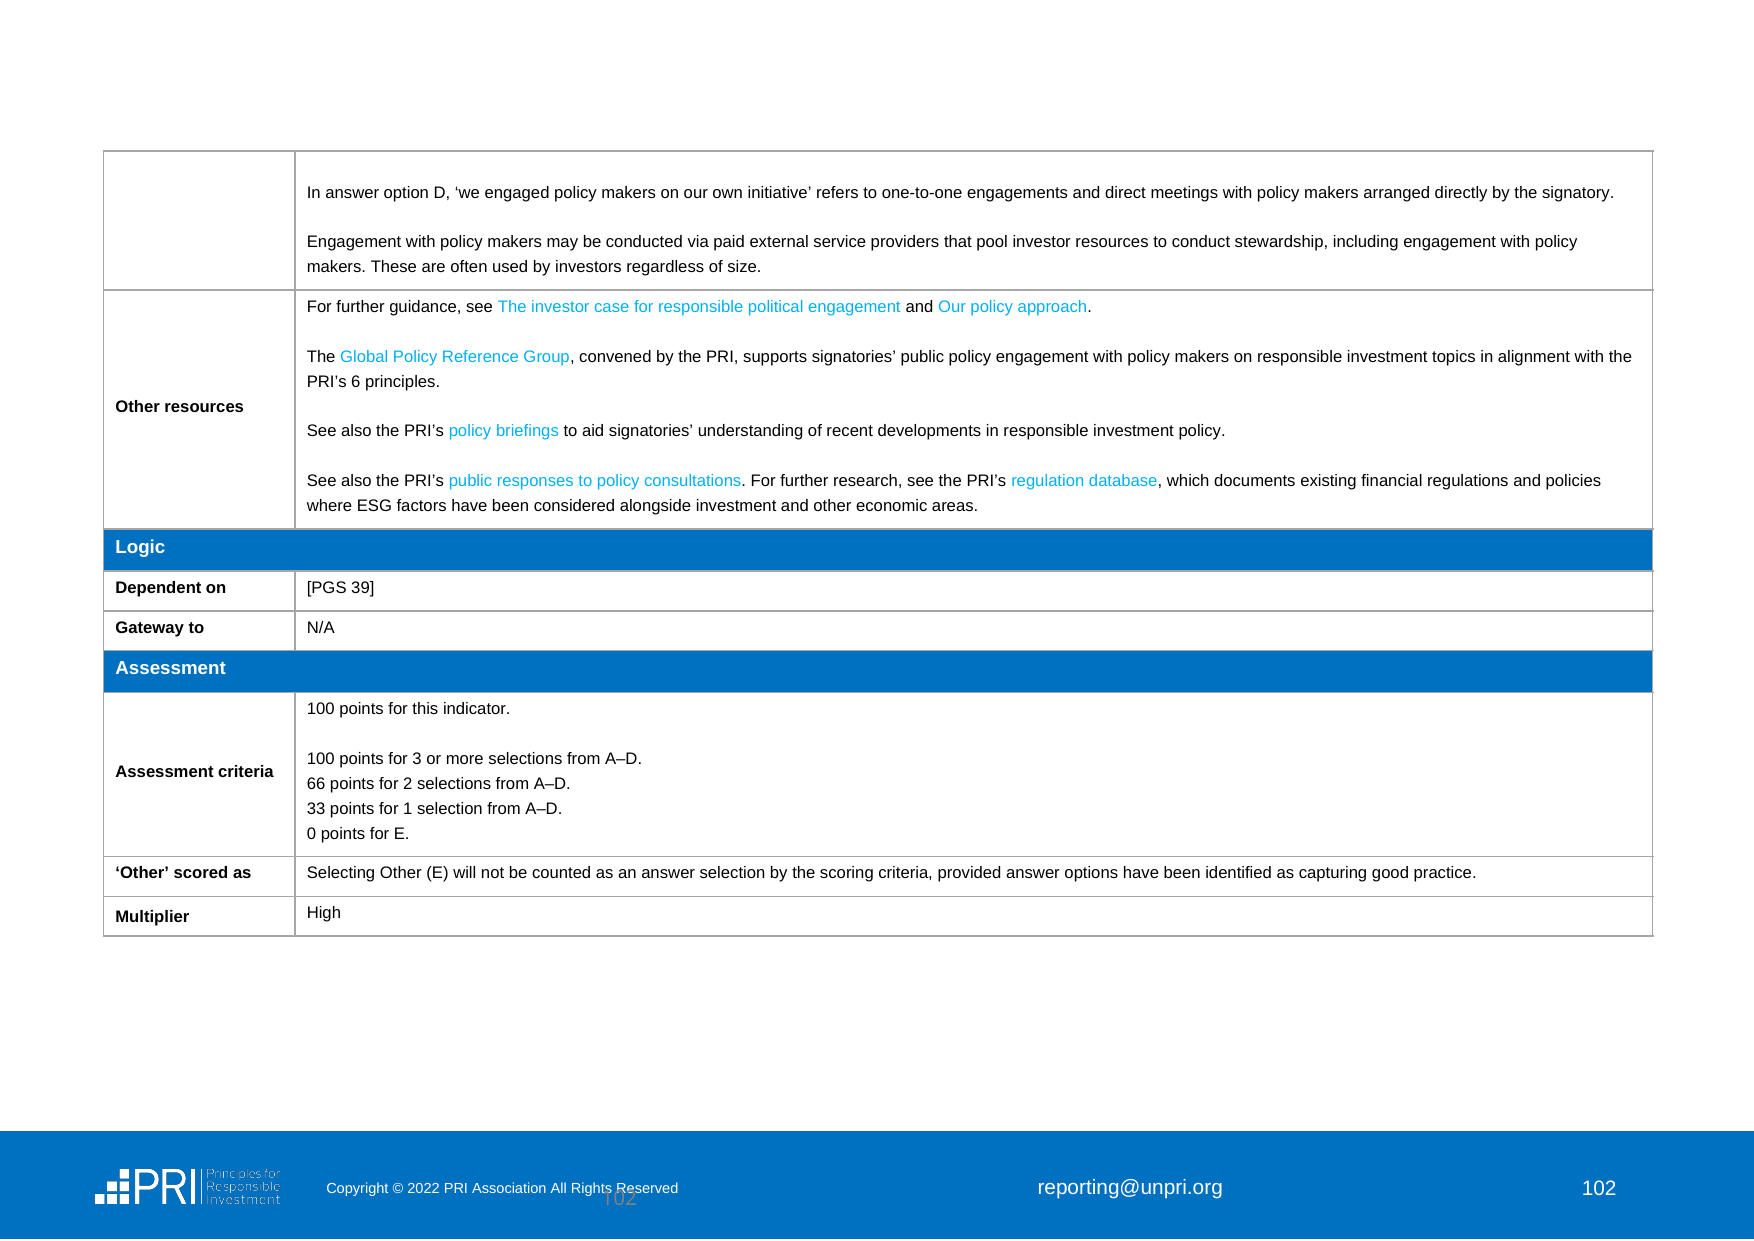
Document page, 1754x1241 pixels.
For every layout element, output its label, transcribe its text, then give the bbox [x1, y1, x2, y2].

table_cell N/A [296, 612, 1652, 649]
table_cell Multiplier [104, 897, 294, 935]
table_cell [104, 152, 294, 289]
table_cell For further guidance, see The investor case for responsible political engagement and Our policy approach. The Global Policy Reference Group, convened by the PRI, supports signatories’ public policy engagement with policy makers on responsible investment topics in alignment with the PRI’s 6 principles. See also the PRI’s policy briefings to aid signatories’ understanding of recent developments in responsible investment policy. See also the PRI’s public responses to policy consultations. For further research, see the PRI’s regulation database, which documents existing financial regulations and policies where ESG factors have been considered alongside investment and other economic areas. [296, 291, 1652, 528]
picture [92, 1166, 282, 1207]
table_cell Gateway to [104, 612, 294, 649]
table_cell Assessment [104, 651, 1652, 692]
table_cell 100 points for this indicator. 100 points for 3 or more selections from A–D. 66 points for 2 selections from A–D. 33 points for 1 selection from A–D. 0 points for E. [296, 693, 1652, 856]
picture [393, 351, 399, 362]
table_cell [296, 152, 1652, 289]
table_cell High [296, 897, 1652, 935]
table_cell ‘Other’ scored as [104, 857, 294, 896]
table_cell Other resources [104, 291, 294, 528]
table_cell Logic [104, 530, 1652, 570]
table_cell Selecting Other (E) will not be counted as an answer selection by the scoring criteria, provided answer options have been identified as capturing good practice. [296, 857, 1652, 896]
table_cell Dependent on [104, 572, 294, 610]
table_cell Assessment criteria [104, 693, 294, 856]
table_cell [PGS 39] [296, 572, 1652, 610]
